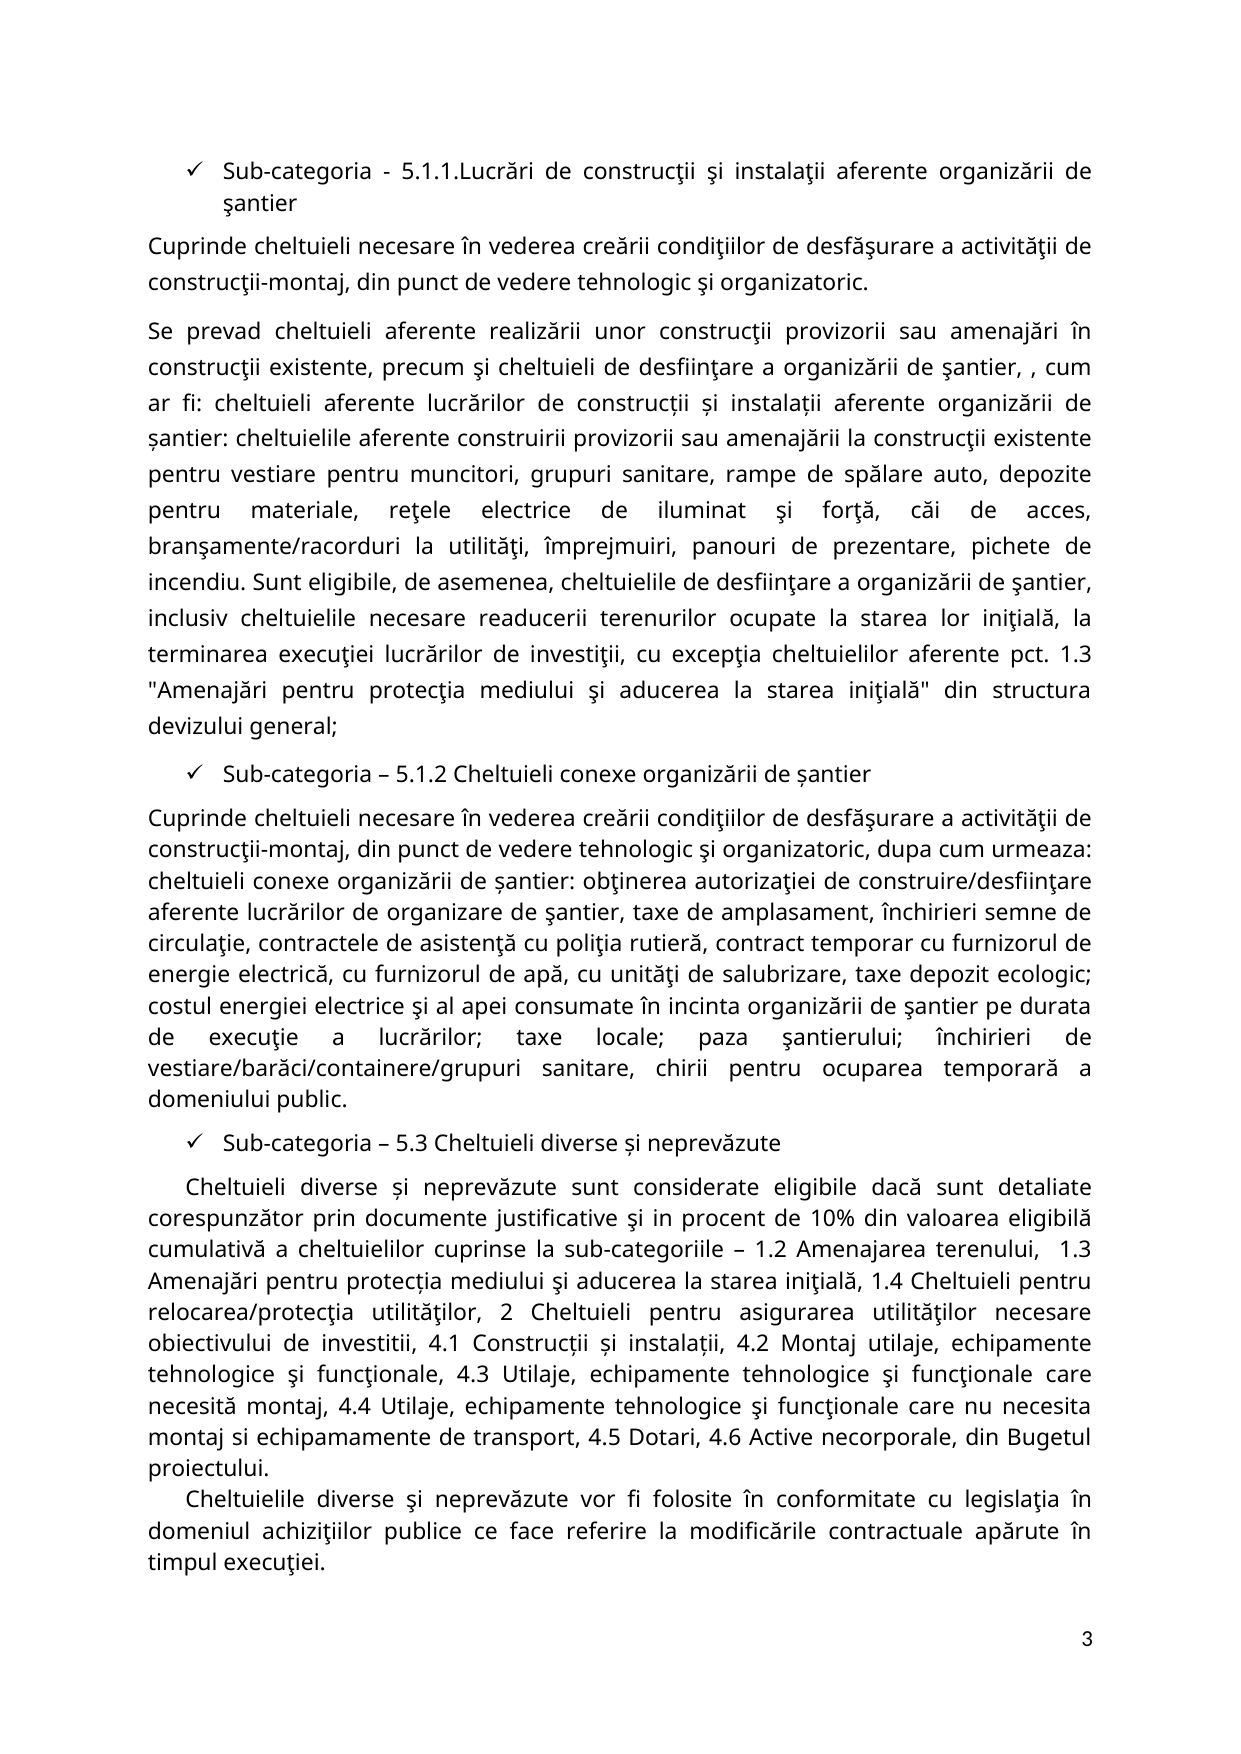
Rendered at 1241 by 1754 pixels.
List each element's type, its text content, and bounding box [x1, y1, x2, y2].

text Cuprinde cheltuieli necesare în vederea creării condiţiilor de desfăşurare a activităţii de construcţii-montaj, din punct de vedere tehnologic şi organizatoric. [148, 230, 1093, 297]
list Sub-categoria - 5.1.1.Lucrări de construcţii şi instalaţii aferente organizării de şantier [185, 155, 1093, 218]
text Cheltuielile diverse şi neprevăzute vor fi folosite în conformitate cu legislaţia în domeniul achiziţiilor publice ce face referire la modificările contractuale apărute în timpul execuţiei. [148, 1483, 1093, 1577]
list Sub-categoria – 5.1.2 Cheltuieli conexe organizării de șantier [185, 758, 1093, 789]
text Cheltuieli diverse și neprevăzute sunt considerate eligibile dacă sunt detaliate corespunzător prin documente justificative şi in procent de 10% din valoarea eligibilă cumulativă a cheltuielilor cuprinse la sub-categoriile – 1.2 Amenajarea terenului, 1.3 Amenajări pentru protecția mediului şi aducerea la starea iniţială, 1.4 Cheltuieli pentru relocarea/protecţia utilităţilor, 2 Cheltuieli pentru asigurarea utilităţilor necesare obiectivului de investitii, 4.1 Construcții și instalații, 4.2 Montaj utilaje, echipamente tehnologice şi funcţionale, 4.3 Utilaje, echipamente tehnologice şi funcţionale care necesită montaj, 4.4 Utilaje, echipamente tehnologice şi funcţionale care nu necesita montaj si echipamamente de transport, 4.5 Dotari, 4.6 Active necorporale, din Bugetul proiectului. [148, 1171, 1093, 1483]
text Cuprinde cheltuieli necesare în vederea creării condiţiilor de desfăşurare a activităţii de construcţii-montaj, din punct de vedere tehnologic şi organizatoric, dupa cum urmeaza: cheltuieli conexe organizării de șantier: obţinerea autorizaţiei de construire/desfiinţare aferente lucrărilor de organizare de şantier, taxe de amplasament, închirieri semne de circulaţie, contractele de asistenţă cu poliţia rutieră, contract temporar cu furnizorul de energie electrică, cu furnizorul de apă, cu unităţi de salubrizare, taxe depozit ecologic; costul energiei electrice şi al apei consumate în incinta organizării de şantier pe durata de execuţie a lucrărilor; taxe locale; paza şantierului; închirieri de vestiare/barăci/containere/grupuri sanitare, chirii pentru ocuparea temporară a domeniului public. [148, 802, 1093, 1114]
list Sub-categoria – 5.3 Cheltuieli diverse și neprevăzute [185, 1127, 1093, 1158]
text Se prevad cheltuieli aferente realizării unor construcţii provizorii sau amenajări în construcţii existente, precum şi cheltuieli de desfiinţare a organizării de şantier, , cum ar fi: cheltuieli aferente lucrărilor de construcții și instalații aferente organizării de șantier: cheltuielile aferente construirii provizorii sau amenajării la construcţii existente pentru vestiare pentru muncitori, grupuri sanitare, rampe de spălare auto, depozite pentru materiale, reţele electrice de iluminat şi forţă, căi de acces, branşamente/racorduri la utilităţi, împrejmuiri, panouri de prezentare, pichete de incendiu. Sunt eligibile, de asemenea, cheltuielile de desfiinţare a organizării de şantier, inclusiv cheltuielile necesare readucerii terenurilor ocupate la starea lor iniţială, la terminarea execuţiei lucrărilor de investiţii, cu excepţia cheltuielilor aferente pct. 1.3 "Amenajări pentru protecţia mediului şi aducerea la starea iniţială" din structura devizului general; [148, 314, 1093, 741]
